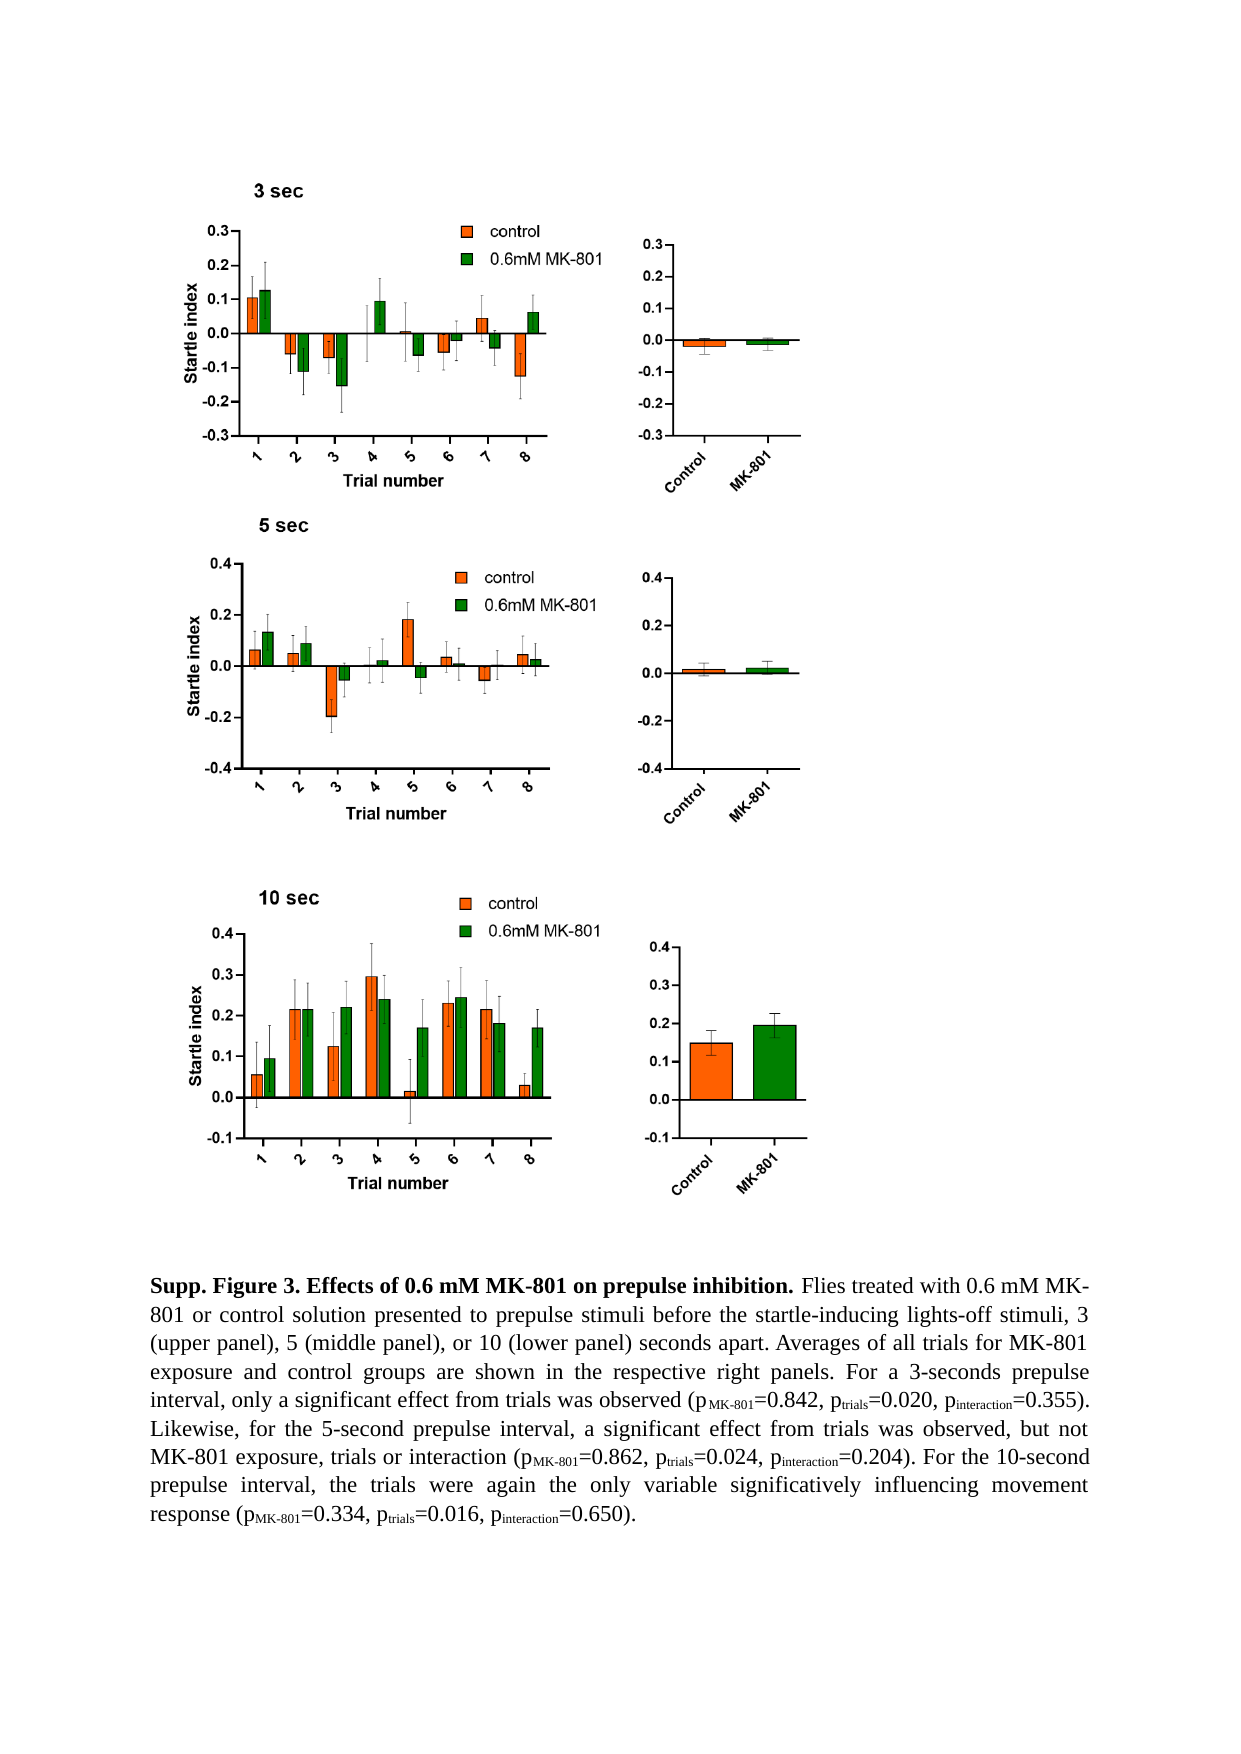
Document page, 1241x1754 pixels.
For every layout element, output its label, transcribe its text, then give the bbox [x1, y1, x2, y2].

text Supp. Figure 3. Effects of 0.6 mM MK-801 on prepulse inhibition. Flies treated with 0.6 mM MK-801 or control solution presented to prepulse stimuli before the startle-inducing lights-off stimuli, 3 (upper panel), 5 (middle panel), or 10 (lower panel) seconds apart. Averages of all trials for MK-801 exposure and control groups are shown in the respective right panels. For a 3-seconds prepulse interval, only a significant effect from trials was observed (pMK-801=0.842, ptrials=0.020, pinteraction=0.355). Likewise, for the 5-second prepulse interval, a significant effect from trials was observed, but not MK-801 exposure, trials or interaction (pMK-801=0.862, ptrials=0.024, pinteraction=0.204). For the 10-second prepulse interval, the trials were again the only variable significatively influencing movement response (pMK-801=0.334, ptrials=0.016, pinteraction=0.650). [150, 1272, 1090, 1526]
picture [150, 150, 833, 1254]
